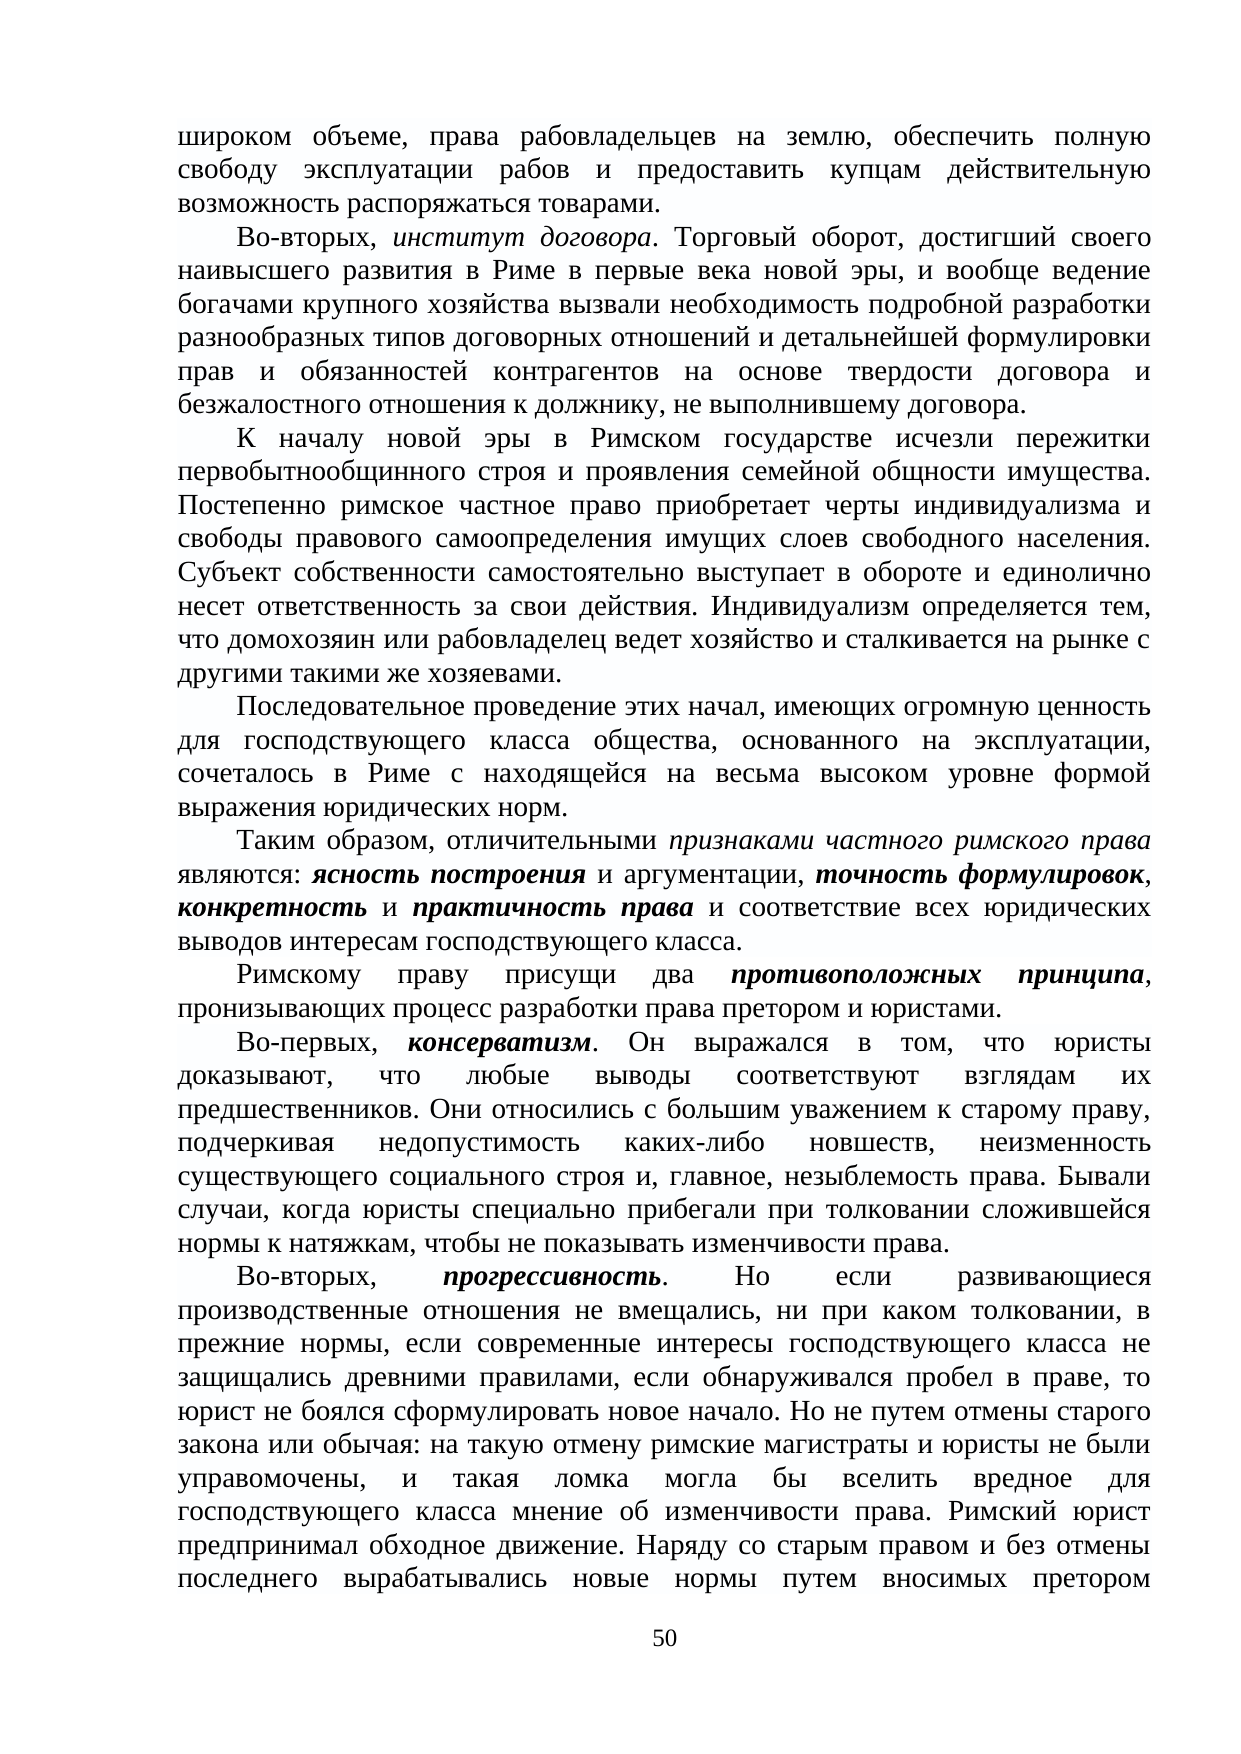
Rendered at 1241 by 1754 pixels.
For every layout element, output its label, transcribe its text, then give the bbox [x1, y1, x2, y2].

text Римскому праву присущи два противоположных принципа, пронизывающих процесс разработки права претором и юристами. [177, 957, 1152, 1024]
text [177, 118, 1152, 219]
text Таким образом, отличительными признаками частного римского права являются: ясность построения и аргументации, точность формулировок, конкретность и практичность права и соответствие всех юридических выводов интересам господствующего класса. [177, 822, 1152, 957]
text Во-первых, консерватизм. Он выражался в том, что юристы доказывают, что любые выводы соответствуют взглядам их предшественников. Они относились с большим уважением к старому праву, подчеркивая недопустимость каких-либо новшеств, неизменность существующего социального строя и, главное, незыблемость права. Бывали случаи, когда юристы специально прибегали при толковании сложившейся нормы к натяжкам, чтобы не показывать изменчивости права. [177, 1024, 1152, 1258]
text Во-вторых, институт договора. Торговый оборот, достигший своего наивысшего развития в Риме в первые века новой эры, и вообще ведение богачами крупного хозяйства вызвали необходимость подробной разработки разнообразных типов договорных отношений и детальнейшей формулировки прав и обязанностей контрагентов на основе твердости договора и безжалостного отношения к должнику, не выполнившему договора. [177, 219, 1152, 420]
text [177, 1258, 1152, 1594]
text К началу новой эры в Римском государстве исчезли пережитки первобытнообщинного строя и проявления семейной общности имущества. Постепенно римское частное право приобретает черты индивидуализма и свободы правового самоопределения имущих слоев свободного населения. Субъект собственности самостоятельно выступает в обороте и единолично несет ответственность за свои действия. Индивидуализм определяется тем, что домохозяин или рабовладелец ведет хозяйство и сталкивается на рынке с другими такими же хозяевами. [177, 420, 1152, 688]
text Последовательное проведение этих начал, имеющих огромную ценность для господствующего класса общества, основанного на эксплуатации, сочеталось в Риме с находящейся на весьма высоком уровне формой выражения юридических норм. [177, 688, 1152, 822]
